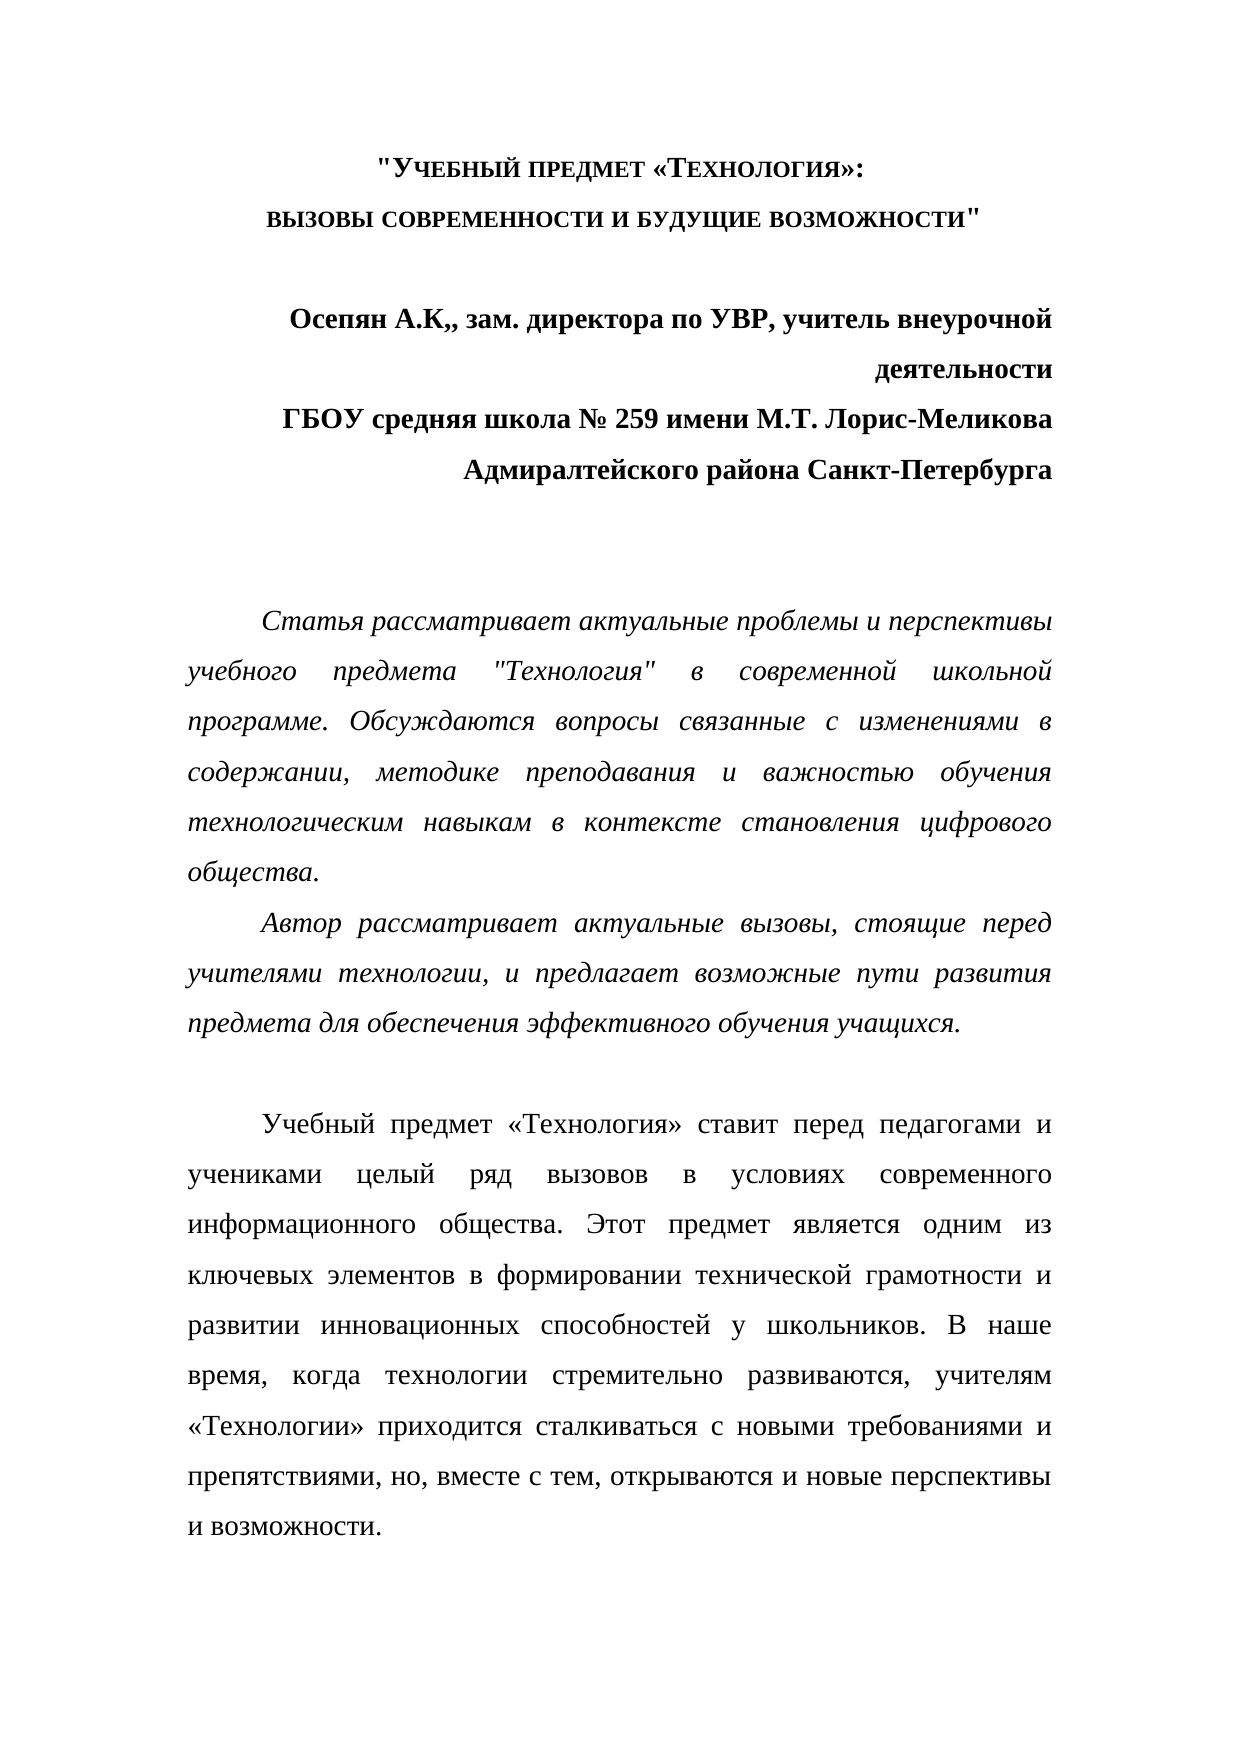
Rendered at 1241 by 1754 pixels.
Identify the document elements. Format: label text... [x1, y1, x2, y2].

text ГБОУ средняя школа № 259 имени М.Т. Лорис-Меликова [187, 402, 1053, 435]
text Автор рассматривает актуальные вызовы, стоящие перед учителями технологии, и предлагает возможные пути развития предмета для обеспечения эффективного обучения учащихся. [187, 905, 1053, 1039]
text вызовы современности и будущие возможности" [187, 200, 1053, 234]
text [187, 1106, 1053, 1592]
text "Учебный предмет «Технология»: [187, 150, 1053, 183]
text Статья рассматривает актуальные проблемы и перспективы учебного предмета "Технология" в современной школьной программе. Обсуждаются вопросы связанные с изменениями в содержании, методике преподавания и важностью обучения технологическим навыкам в контексте становления цифрового общества. [187, 603, 1053, 888]
text Адмиралтейского района Санкт-Петербурга [187, 452, 1053, 485]
text Осепян А.К,, зам. директора по УВР, учитель внеурочной деятельности [187, 301, 1053, 385]
